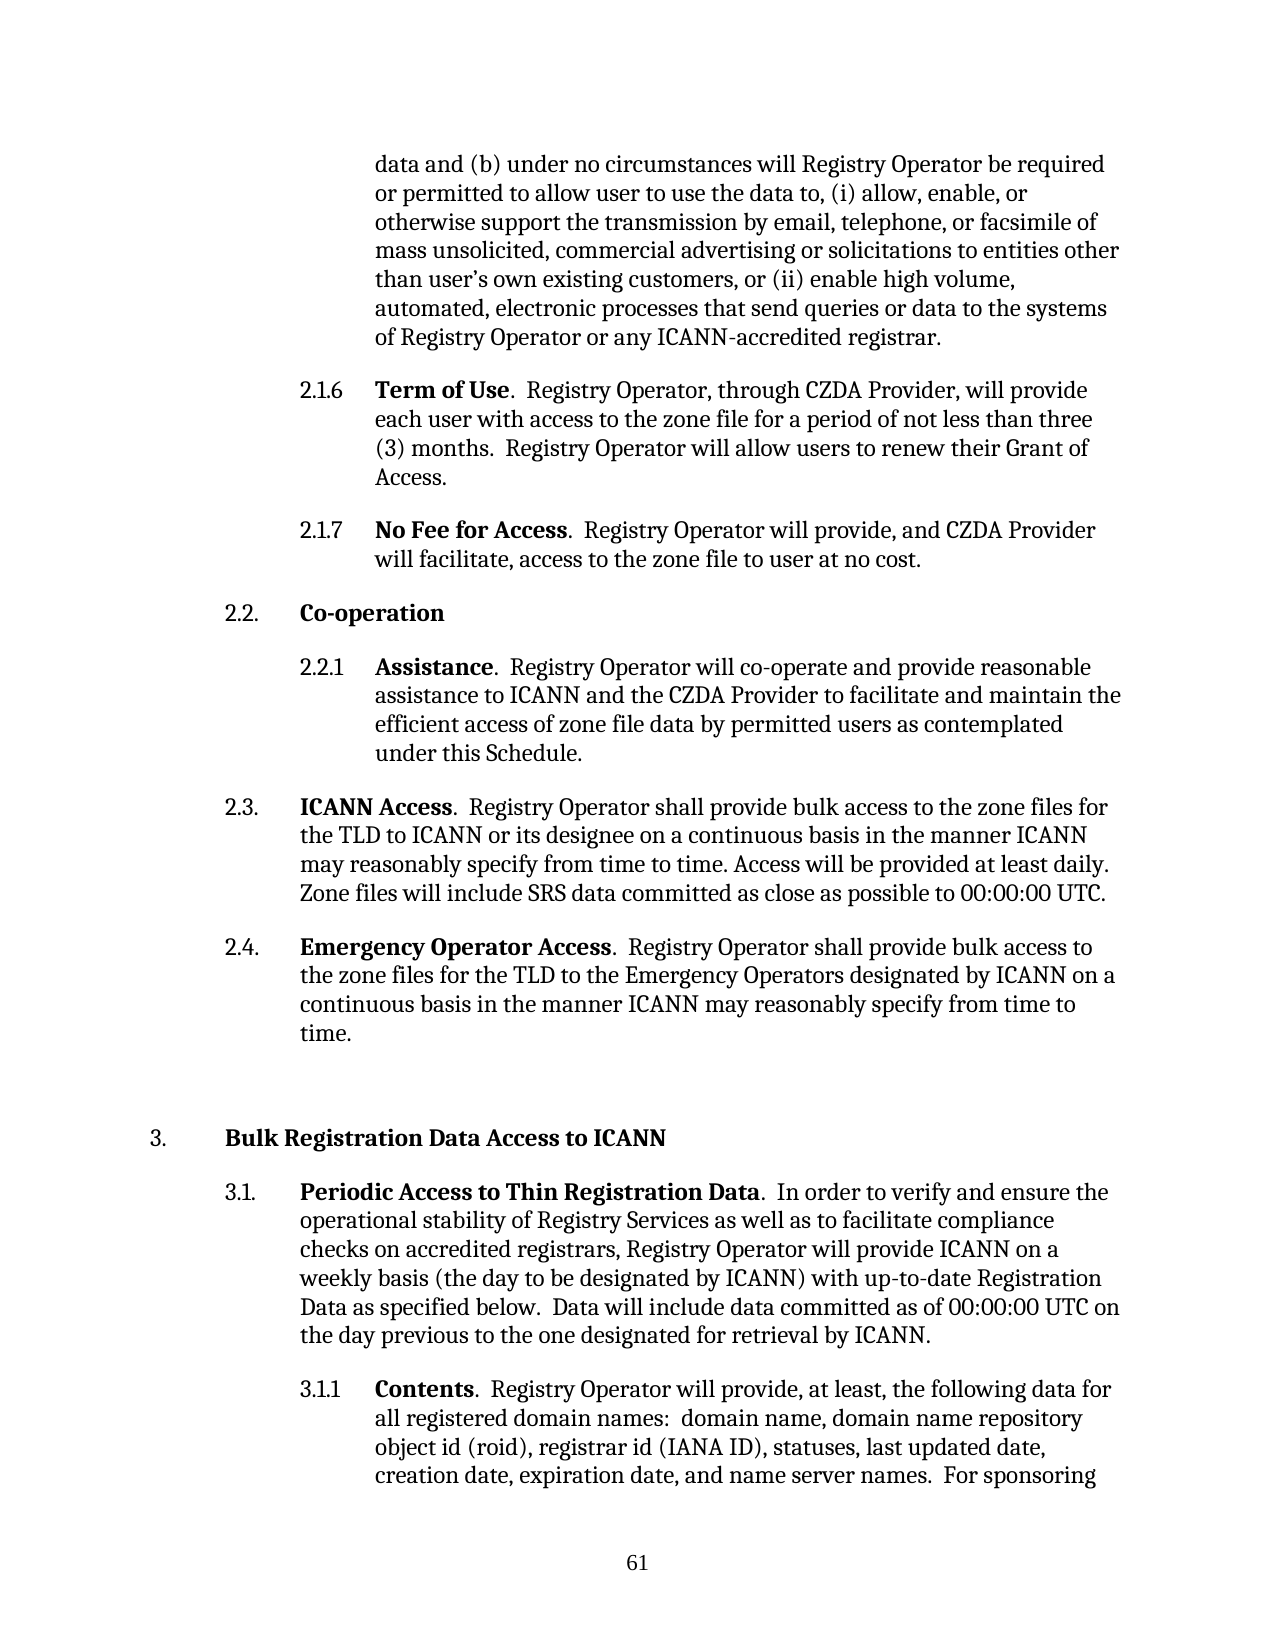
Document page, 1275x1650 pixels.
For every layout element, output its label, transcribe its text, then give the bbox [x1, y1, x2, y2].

text ICANN Access. Registry Operator shall provide bulk access to the zone files for the TLD to ICANN or its designee on a continuous basis in the manner ICANN may reasonably specify from time to time. Access will be provided at least daily. Zone files will include SRS data committed as close as possible to 00:00:00 UTC. [225, 792, 1125, 907]
text Assistance. Registry Operator will co-operate and provide reasonable assistance to ICANN and the CZDA Provider to facilitate and maintain the efficient access of zone file data by permitted users as contemplated under this Schedule. [300, 652, 1125, 767]
text Term of Use. Registry Operator, through CZDA Provider, will provide each user with access to the zone file for a period of not less than three (3) months. Registry Operator will allow users to renew their Grant of Access. [300, 376, 1125, 491]
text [300, 150, 1125, 351]
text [300, 1375, 1125, 1490]
text Emergency Operator Access. Registry Operator shall provide bulk access to the zone files for the TLD to the Emergency Operators designated by ICANN on a continuous basis in the manner ICANN may reasonably specify from time to time. [225, 932, 1125, 1047]
text No Fee for Access. Registry Operator will provide, and CZDA Provider will facilitate, access to the zone file to user at no cost. [300, 516, 1125, 574]
text Periodic Access to Thin Registration Data. In order to verify and ensure the operational stability of Registry Services as well as to facilitate compliance checks on accredited registrars, Registry Operator will provide ICANN on a weekly basis (the day to be designated by ICANN) with up-to-date Registration Data as specified below. Data will include data committed as of 00:00:00 UTC on the day previous to the one designated for retrieval by ICANN. [225, 1178, 1125, 1350]
text Bulk Registration Data Access to ICANN [150, 1124, 1125, 1153]
text Co-operation [225, 599, 1125, 627]
